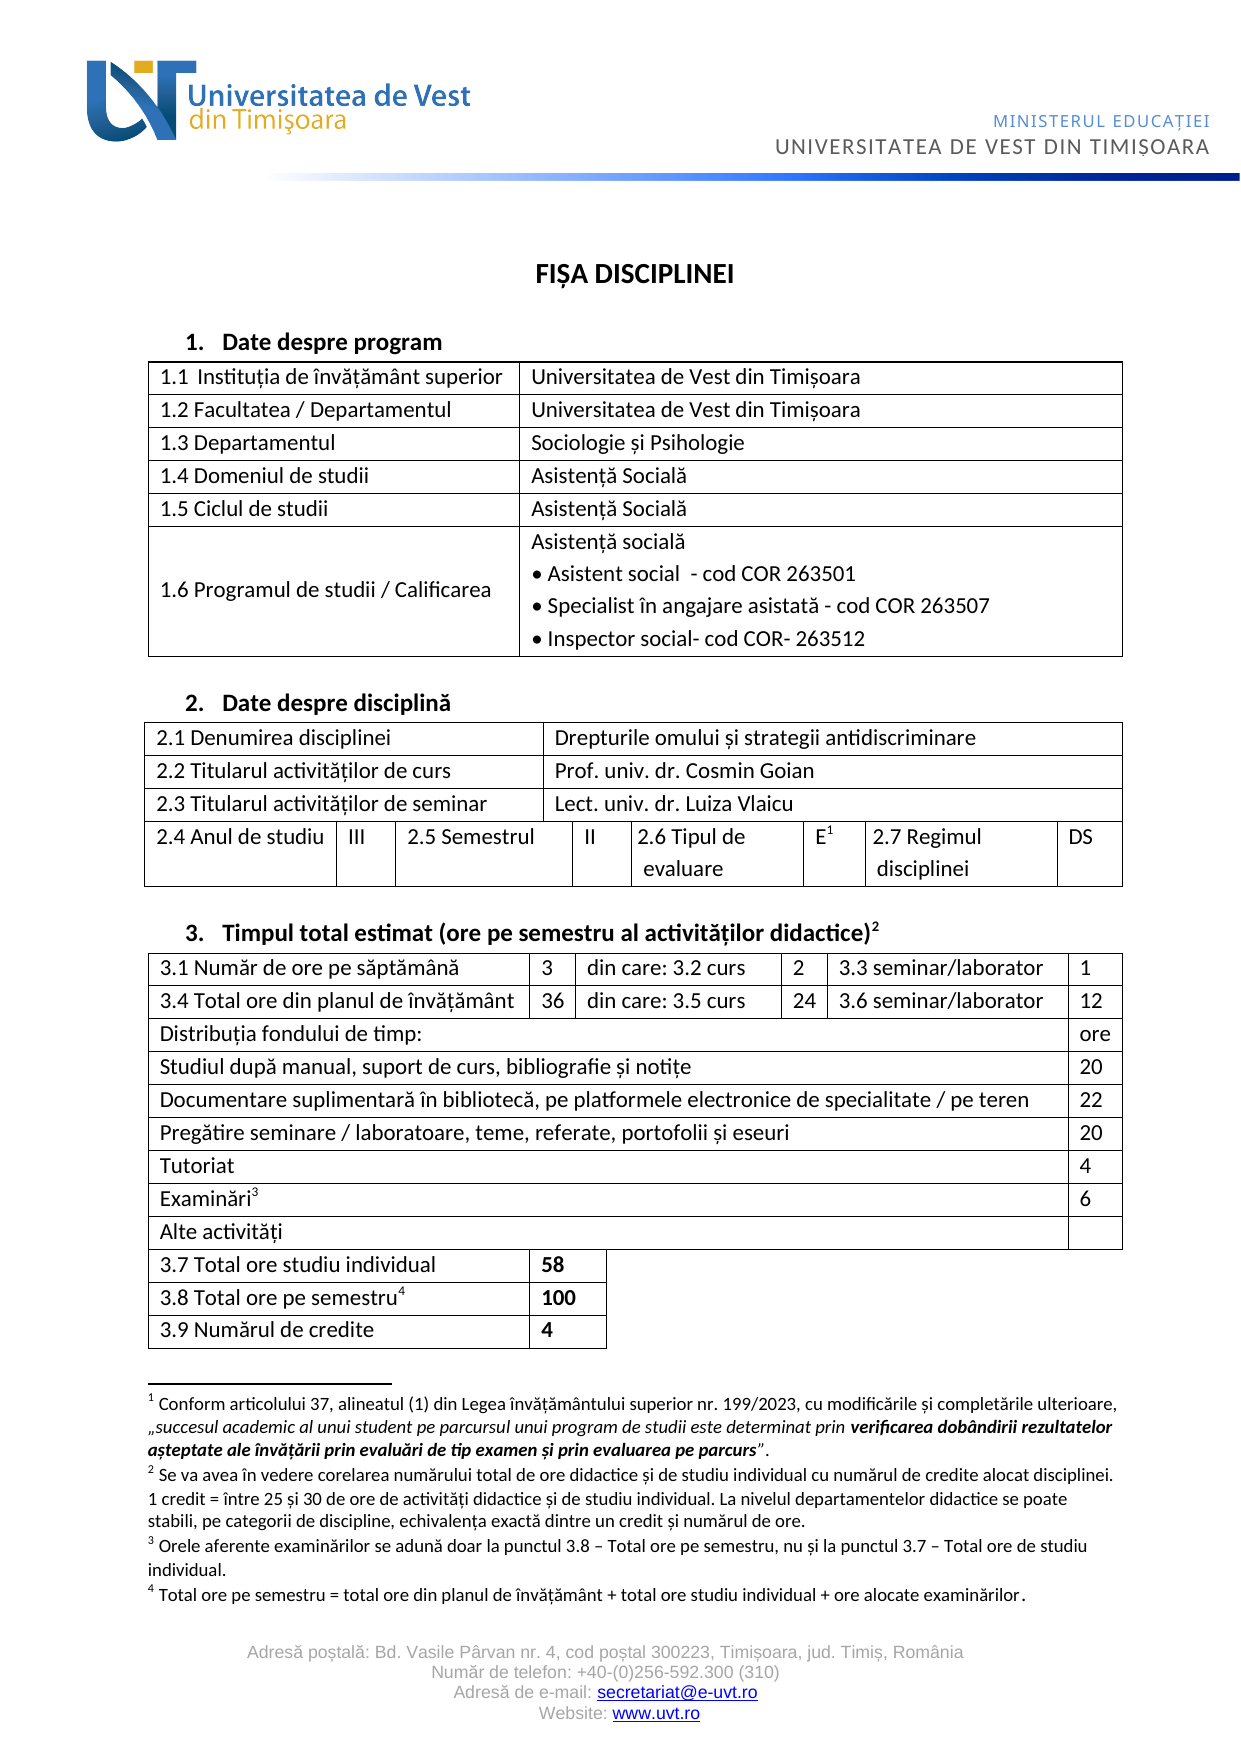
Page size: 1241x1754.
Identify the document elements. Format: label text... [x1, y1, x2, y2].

table_cell DS [1058, 822, 1122, 886]
table_header 1 [1069, 954, 1122, 985]
table_header din care: 3.2 curs [576, 954, 781, 985]
table_cell Distribuția fondului de timp: [149, 1019, 1068, 1051]
table_cell din care: 3.5 curs [576, 986, 781, 1018]
table_header Instituția de învățământ superior [149, 363, 519, 394]
table_cell ore [1069, 1019, 1122, 1051]
table_cell 2.5 Semestrul [396, 822, 572, 886]
table_cell II [573, 822, 631, 886]
table_cell Asistență socială • Asistent social - cod COR 263501 • Specialist în angajare asistată - cod COR 263507 • Inspector social- cod COR- 263512 [520, 527, 1122, 656]
table_cell 58 [530, 1250, 606, 1282]
table_cell 1.2 Facultatea / Departamentul [149, 395, 519, 427]
table_cell 3.8 Total ore pe semestru [149, 1283, 529, 1314]
table_cell 4 [530, 1316, 606, 1347]
table_cell 6 [1069, 1184, 1122, 1216]
table_cell [1069, 1217, 1122, 1249]
table_cell Alte activități [149, 1217, 1068, 1249]
table_cell 2.6 Tipul de evaluare [632, 822, 803, 886]
table_cell 2.7 Regimul disciplinei [866, 822, 1057, 886]
table_cell 3.6 seminar/laborator [828, 986, 1068, 1018]
table_header 2.1 Denumirea disciplinei [145, 723, 543, 755]
table_cell Pregătire seminare / laboratoare, teme, referate, portofolii și eseuri [149, 1118, 1068, 1150]
table_cell 3.7 Total ore studiu individual [149, 1250, 529, 1282]
table_cell Asistență Socială [520, 494, 1122, 526]
table_cell Sociologie și Psihologie [520, 428, 1122, 460]
table_cell Studiul după manual, suport de curs, bibliografie și notițe [149, 1052, 1068, 1084]
table_header 2 [782, 954, 827, 985]
table_cell Prof. univ. dr. Cosmin Goian [544, 756, 1122, 788]
table_cell 12 [1069, 986, 1122, 1018]
table_cell 3.4 Total ore din planul de învățământ [149, 986, 529, 1018]
table_cell 4 [1069, 1151, 1122, 1183]
table_header 3.3 seminar/laborator [828, 954, 1068, 985]
table_cell Examinări [149, 1184, 1068, 1216]
table_cell 24 [782, 986, 827, 1018]
table_cell 2.2 Titularul activităților de curs [145, 756, 543, 788]
picture [266, 173, 1240, 181]
table_cell Universitatea de Vest din Timișoara [520, 395, 1122, 427]
table_cell Asistență Socială [520, 461, 1122, 493]
list Timpul total estimat (ore pe semestru al activităților didactice) [185, 917, 1122, 948]
table_cell Lect. univ. dr. Luiza Vlaicu [544, 789, 1122, 821]
table_cell 22 [1069, 1085, 1122, 1117]
table_cell 100 [530, 1283, 606, 1314]
table_cell 1.5 Ciclul de studii [149, 494, 519, 526]
table_header 3.1 Număr de ore pe săptămână [149, 954, 529, 985]
picture [75, 30, 482, 171]
text FIȘA DISCIPLINEI [148, 255, 1122, 291]
list Date despre program [185, 326, 1122, 357]
table_header Drepturile omului și strategii antidiscriminare [544, 723, 1122, 755]
table_cell 3.9 Numărul de credite [149, 1316, 529, 1347]
table_cell E [804, 822, 865, 886]
table_cell 36 [530, 986, 575, 1018]
table_cell 1.4 Domeniul de studii [149, 461, 519, 493]
table_header 3 [530, 954, 575, 985]
table_header Universitatea de Vest din Timișoara [520, 363, 1122, 394]
list Date despre disciplină [185, 687, 1122, 718]
table_cell 2.4 Anul de studiu [145, 822, 336, 886]
table_cell 1.3 Departamentul [149, 428, 519, 460]
table_cell III [337, 822, 395, 886]
table_cell 1.6 Programul de studii / Calificarea [149, 527, 519, 656]
table_cell 20 [1069, 1118, 1122, 1150]
table_cell 20 [1069, 1052, 1122, 1084]
table_cell Tutoriat [149, 1151, 1068, 1183]
table_cell Documentare suplimentară în bibliotecă, pe platformele electronice de specialitate / pe teren [149, 1085, 1068, 1117]
table_cell 2.3 Titularul activităților de seminar [145, 789, 543, 821]
